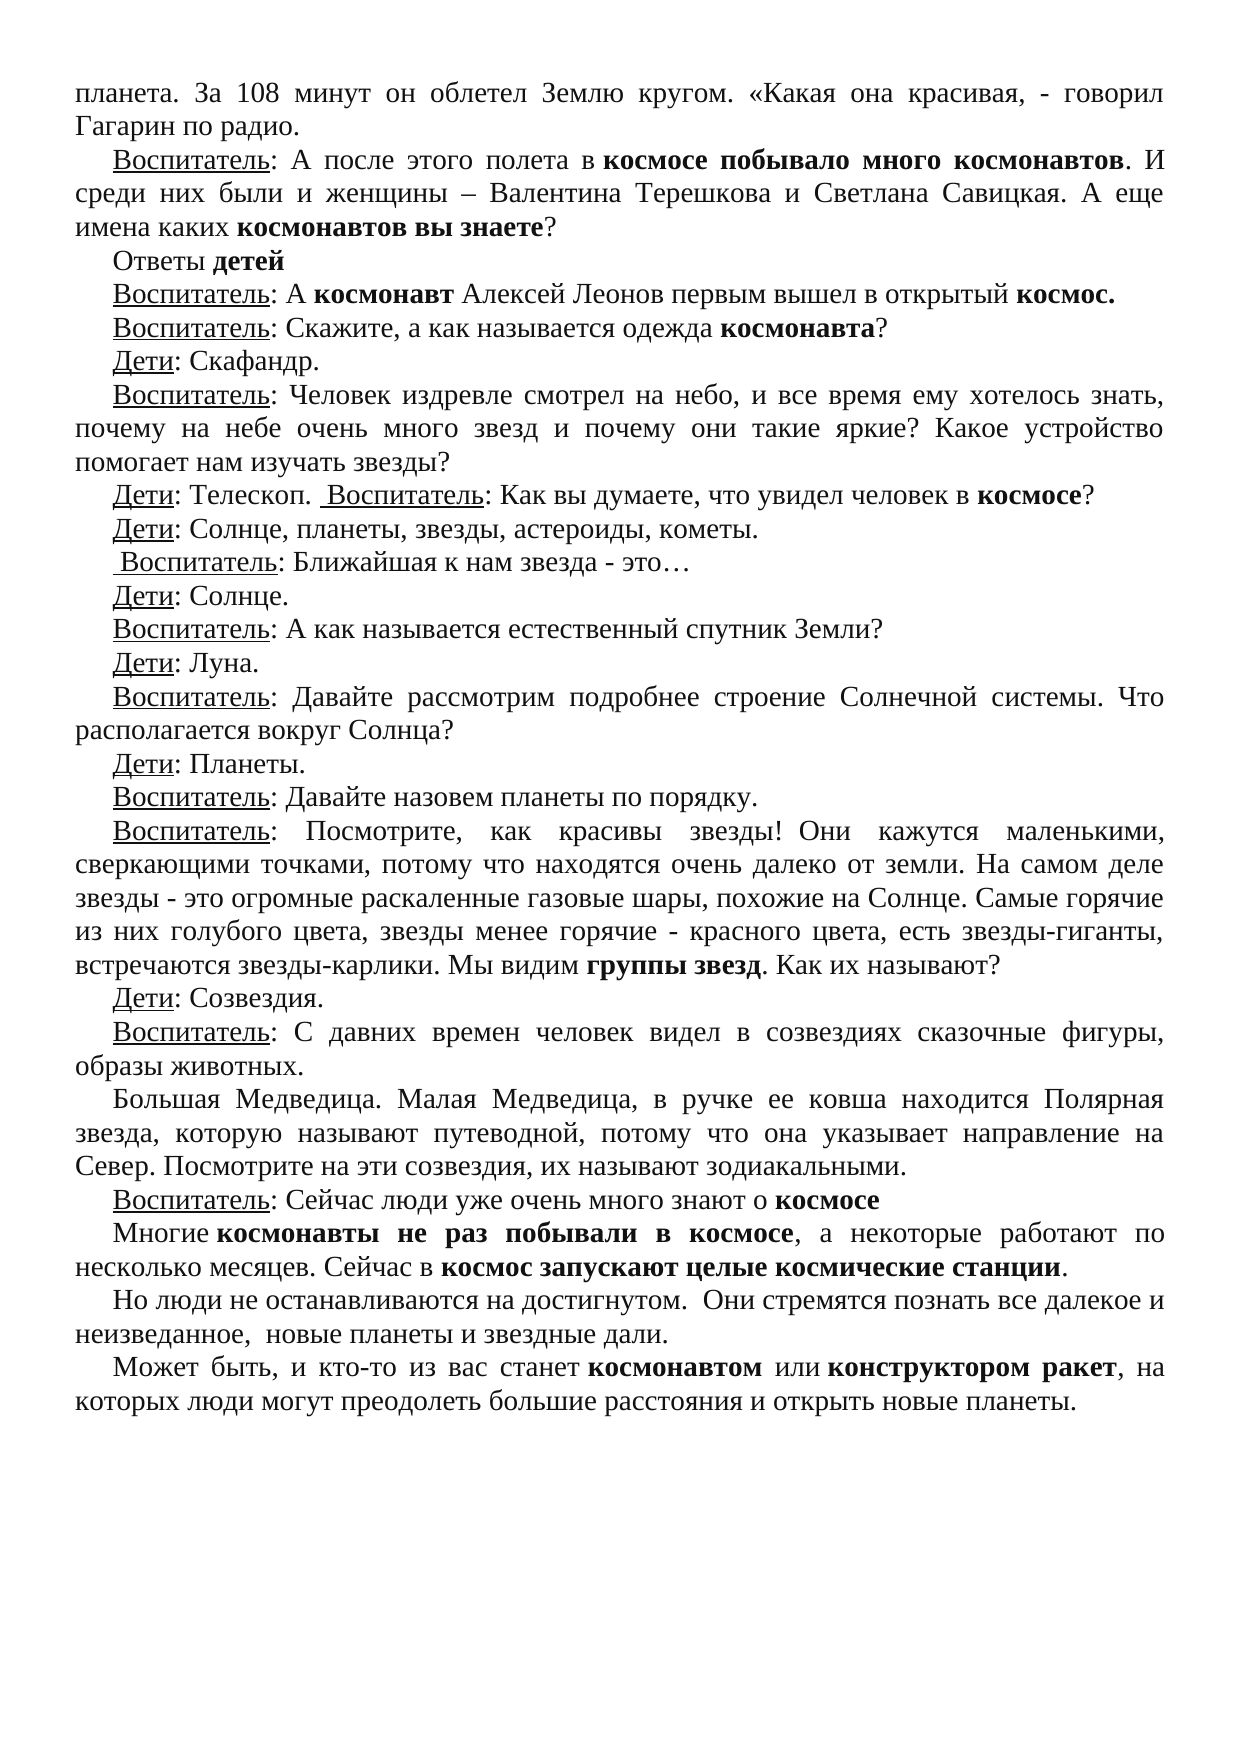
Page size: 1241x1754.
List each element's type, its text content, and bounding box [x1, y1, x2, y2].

text Воспитатель: А как называется естественный спутник Земли? [75, 612, 1165, 645]
text Дети: Телескоп. Воспитатель: Как вы думаете, что увидел человек в космосе? [75, 477, 1165, 511]
text Многие космонавты не раз побывали в космосе, а некоторые работают по несколько месяцев. Сейчас в космос запускают целые космические станции. [75, 1215, 1165, 1282]
text Может быть, и кто-то из вас станет космонавтом или конструктором ракет, на которых люди могут преодолеть большие расстояния и открыть новые планеты. [75, 1349, 1165, 1417]
text Воспитатель: Человек издревле смотрел на небо, и все время ему хотелось знать, почему на небе очень много звезд и почему они такие яркие? Какое устройство помогает нам изучать звезды? [75, 377, 1165, 477]
text Большая Медведица. Малая Медведица, в ручке ее ковша находится Полярная звезда, которую называют путеводной, потому что она указывает направление на Север. Посмотрите на эти созвездия, их называют зодиакальными. [75, 1081, 1165, 1182]
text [75, 75, 1165, 142]
text Воспитатель: А космонавт Алексей Леонов первым вышел в открытый космос. [75, 276, 1165, 310]
text Но люди не останавливаются на достигнутом. Они стремятся познать все далекое и неизведанное, новые планеты и звездные дали. [75, 1282, 1165, 1349]
text Воспитатель: Давайте назовем планеты по порядку. [75, 779, 1165, 813]
text Ответы детей [75, 243, 1165, 276]
text Воспитатель: Давайте рассмотрим подробнее строение Солнечной системы. Что располагается вокруг Солнца? [75, 679, 1165, 746]
text Воспитатель: Ближайшая к нам звезда - это… [75, 544, 1165, 578]
text Воспитатель: А после этого полета в космосе побывало много космонавтов. И среди них были и женщины – Валентина Терешкова и Светлана Савицкая. А еще имена каких космонавтов вы знаете? [75, 142, 1165, 243]
text Воспитатель: Посмотрите, как красивы звезды! Они кажутся маленькими, сверкающими точками, потому что находятся очень далеко от земли. На самом деле звезды - это огромные раскаленные газовые шары, похожие на Солнце. Самые горячие из них голубого цвета, звезды менее горячие - красного цвета, есть звезды-гиганты, встречаются звезды-карлики. Мы видим группы звезд. Как их называют? [75, 813, 1165, 981]
text Воспитатель: Сейчас люди уже очень много знают о космосе [75, 1182, 1165, 1215]
text Воспитатель: Скажите, а как называется одежда космонавта? [75, 310, 1165, 343]
text Дети: Скафандр. [75, 343, 1165, 377]
text Дети: Солнце, планеты, звезды, астероиды, кометы. [75, 511, 1165, 544]
text Дети: Планеты. [75, 746, 1165, 779]
text Дети: Созвездия. [75, 981, 1165, 1014]
text Дети: Солнце. [75, 578, 1165, 612]
text Дети: Луна. [75, 645, 1165, 679]
text Воспитатель: С давних времен человек видел в созвездиях сказочные фигуры, образы животных. [75, 1014, 1165, 1081]
